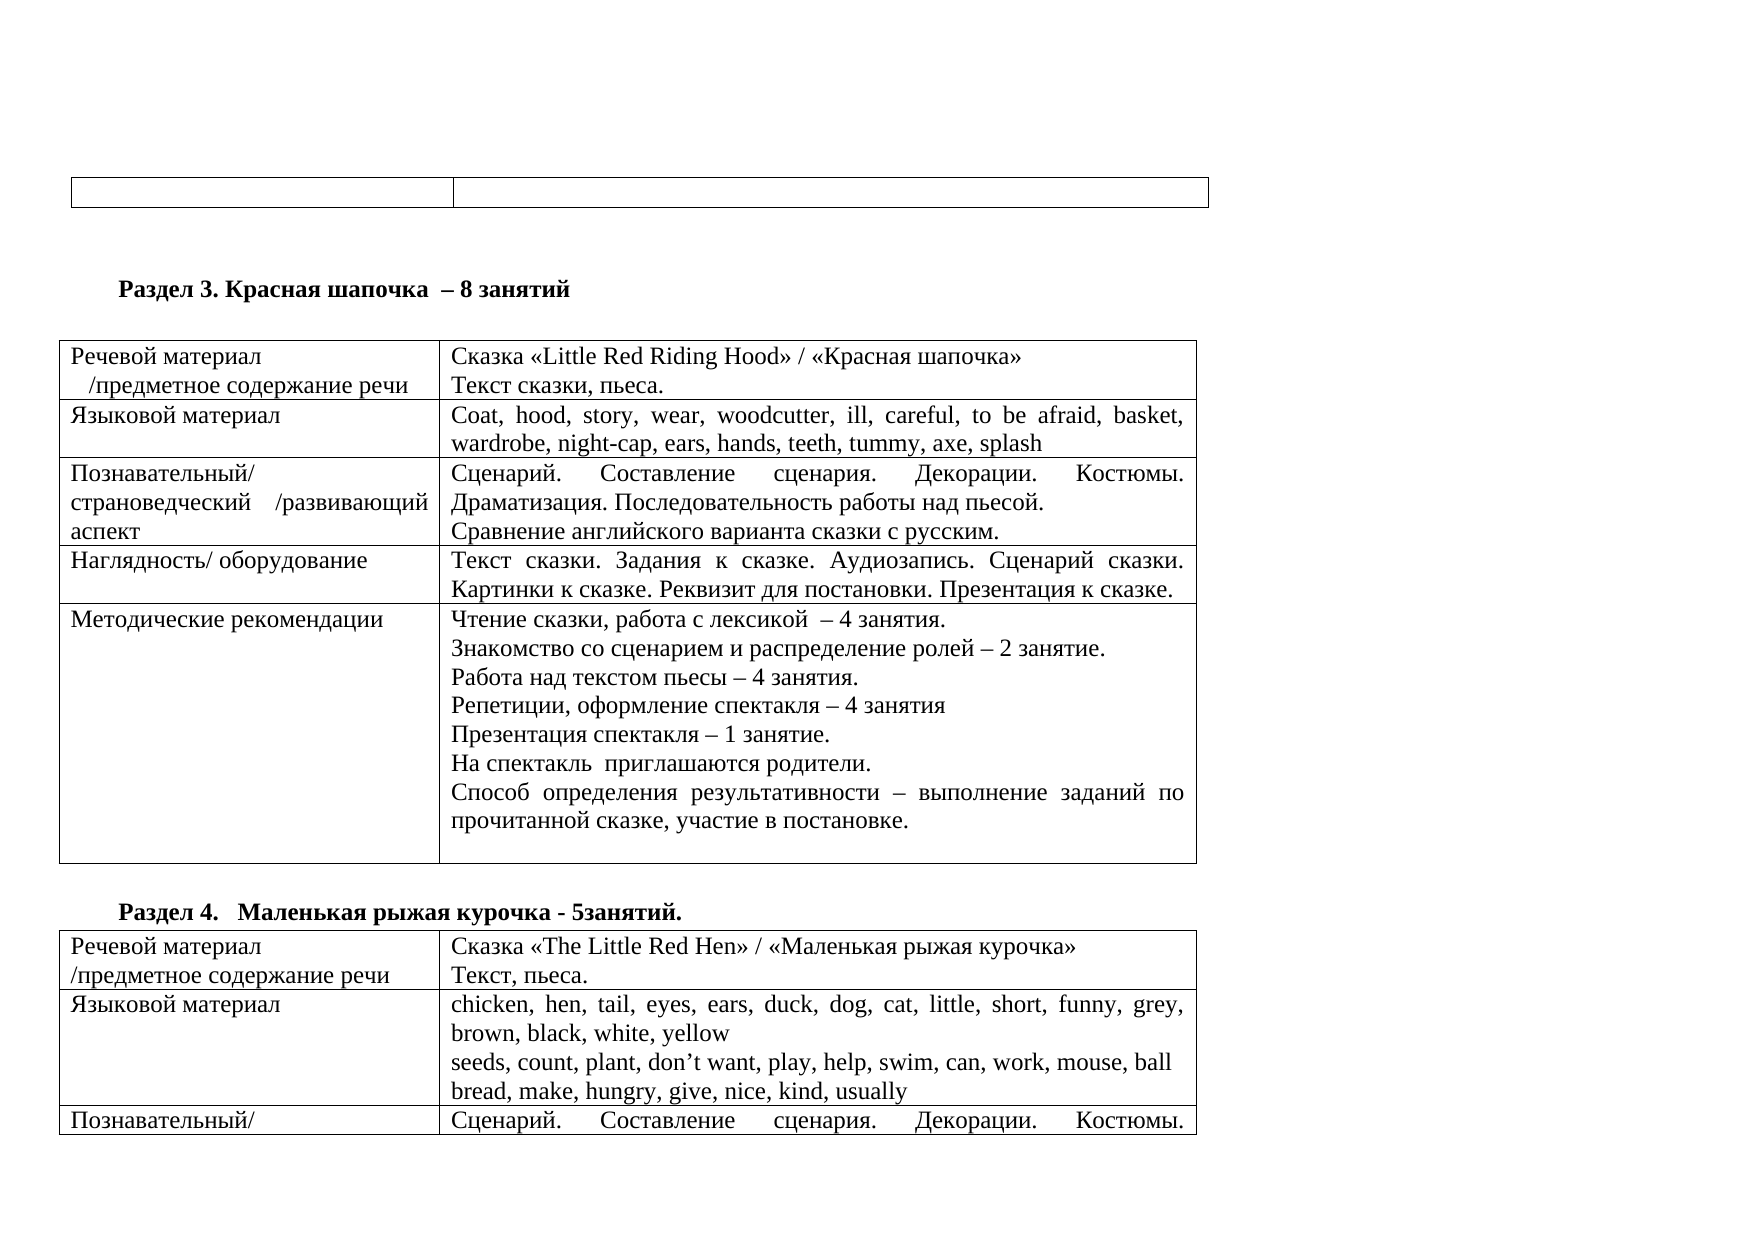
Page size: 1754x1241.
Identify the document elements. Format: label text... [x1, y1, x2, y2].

table_cell Наглядность/ оборудование [60, 546, 439, 603]
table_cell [454, 178, 1208, 207]
table_cell Сценарий. Составление сценария. Декорации. Костюмы. Драматизация. Последовательность работы над пьесой. Сравнение английского варианта сказки с русским. [440, 458, 1196, 544]
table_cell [72, 178, 453, 207]
table_cell chicken, hen, tail, eyes, ears, duck, dog, cat, little, short, funny, grey, brown, black, white, yellow seeds, count, plant, don’t want, play, help, swim, can, work, mouse, ball bread, make, hungry, give, nice, kind, usually [440, 990, 1196, 1104]
table_header Сказка «The Little Red Hen» / «Маленькая рыжая курочка» Текст, пьеса. [440, 931, 1196, 988]
table_header Речевой материал /предметное содержание речи [60, 341, 439, 399]
text Раздел 3. Красная шапочка – 8 занятий [118, 274, 1636, 303]
table_cell Языковой материал [60, 990, 439, 1104]
table_cell Языковой материал [60, 400, 439, 457]
table_header Речевой материал /предметное содержание речи [60, 931, 439, 988]
table_cell Познавательный/ страноведческий /развивающий аспект [60, 458, 439, 544]
table_cell Методические рекомендации [60, 604, 439, 863]
table_cell Чтение сказки, работа с лексикой – 4 занятия. Знакомство со сценарием и распределение ролей – 2 занятие. Работа над текстом пьесы – 4 занятия. Репетиции, оформление спектакля – 4 занятия Презентация спектакля – 1 занятие. На спектакль приглашаются родители. Способ определения результативности – выполнение заданий по прочитанной сказке, участие в постановке. [440, 604, 1196, 863]
table_header Сказка «Little Red Riding Hood» / «Красная шапочка» Текст сказки, пьеса. [440, 341, 1196, 399]
text Раздел 4. Маленькая рыжая курочка - 5занятий. [118, 897, 1636, 926]
table_cell Текст сказки. Задания к сказке. Аудиозапись. Сценарий сказки. Картинки к сказке. Реквизит для постановки. Презентация к сказке. [440, 546, 1196, 603]
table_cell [440, 1106, 1196, 1134]
table_cell Coat, hood, story, wear, woodcutter, ill, careful, to be afraid, basket, wardrobe, night-cap, ears, hands, teeth, tummy, axe, splash [440, 400, 1196, 457]
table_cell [60, 1106, 439, 1134]
